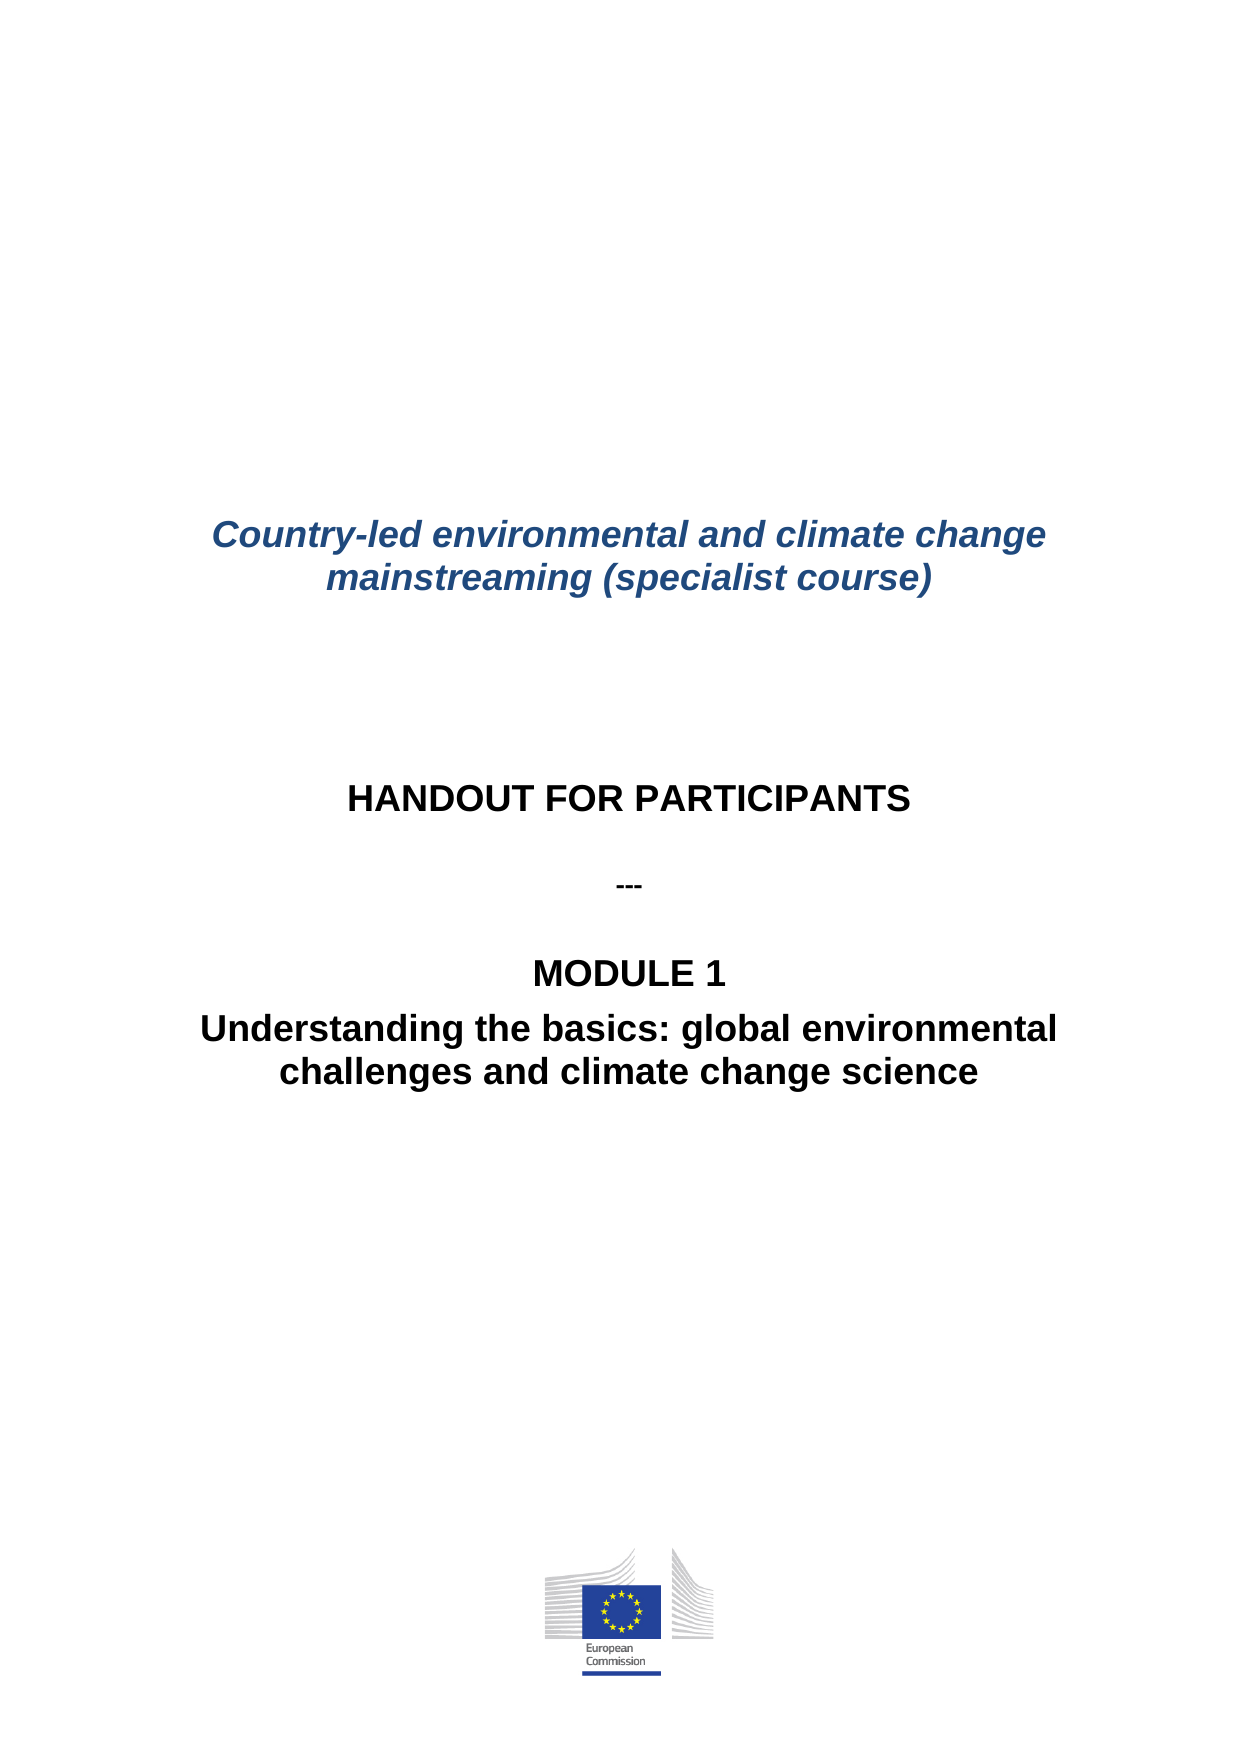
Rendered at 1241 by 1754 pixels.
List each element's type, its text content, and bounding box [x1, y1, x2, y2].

text Understanding the basics: global environmental challenges and climate change science [148, 1006, 1110, 1093]
text MODULE 1 [148, 951, 1110, 994]
text --- [148, 867, 1110, 903]
text Handout for participants [148, 776, 1110, 819]
picture [544, 1547, 714, 1676]
text Country-led environmental and climate change mainstreaming (specialist course) [148, 512, 1110, 598]
